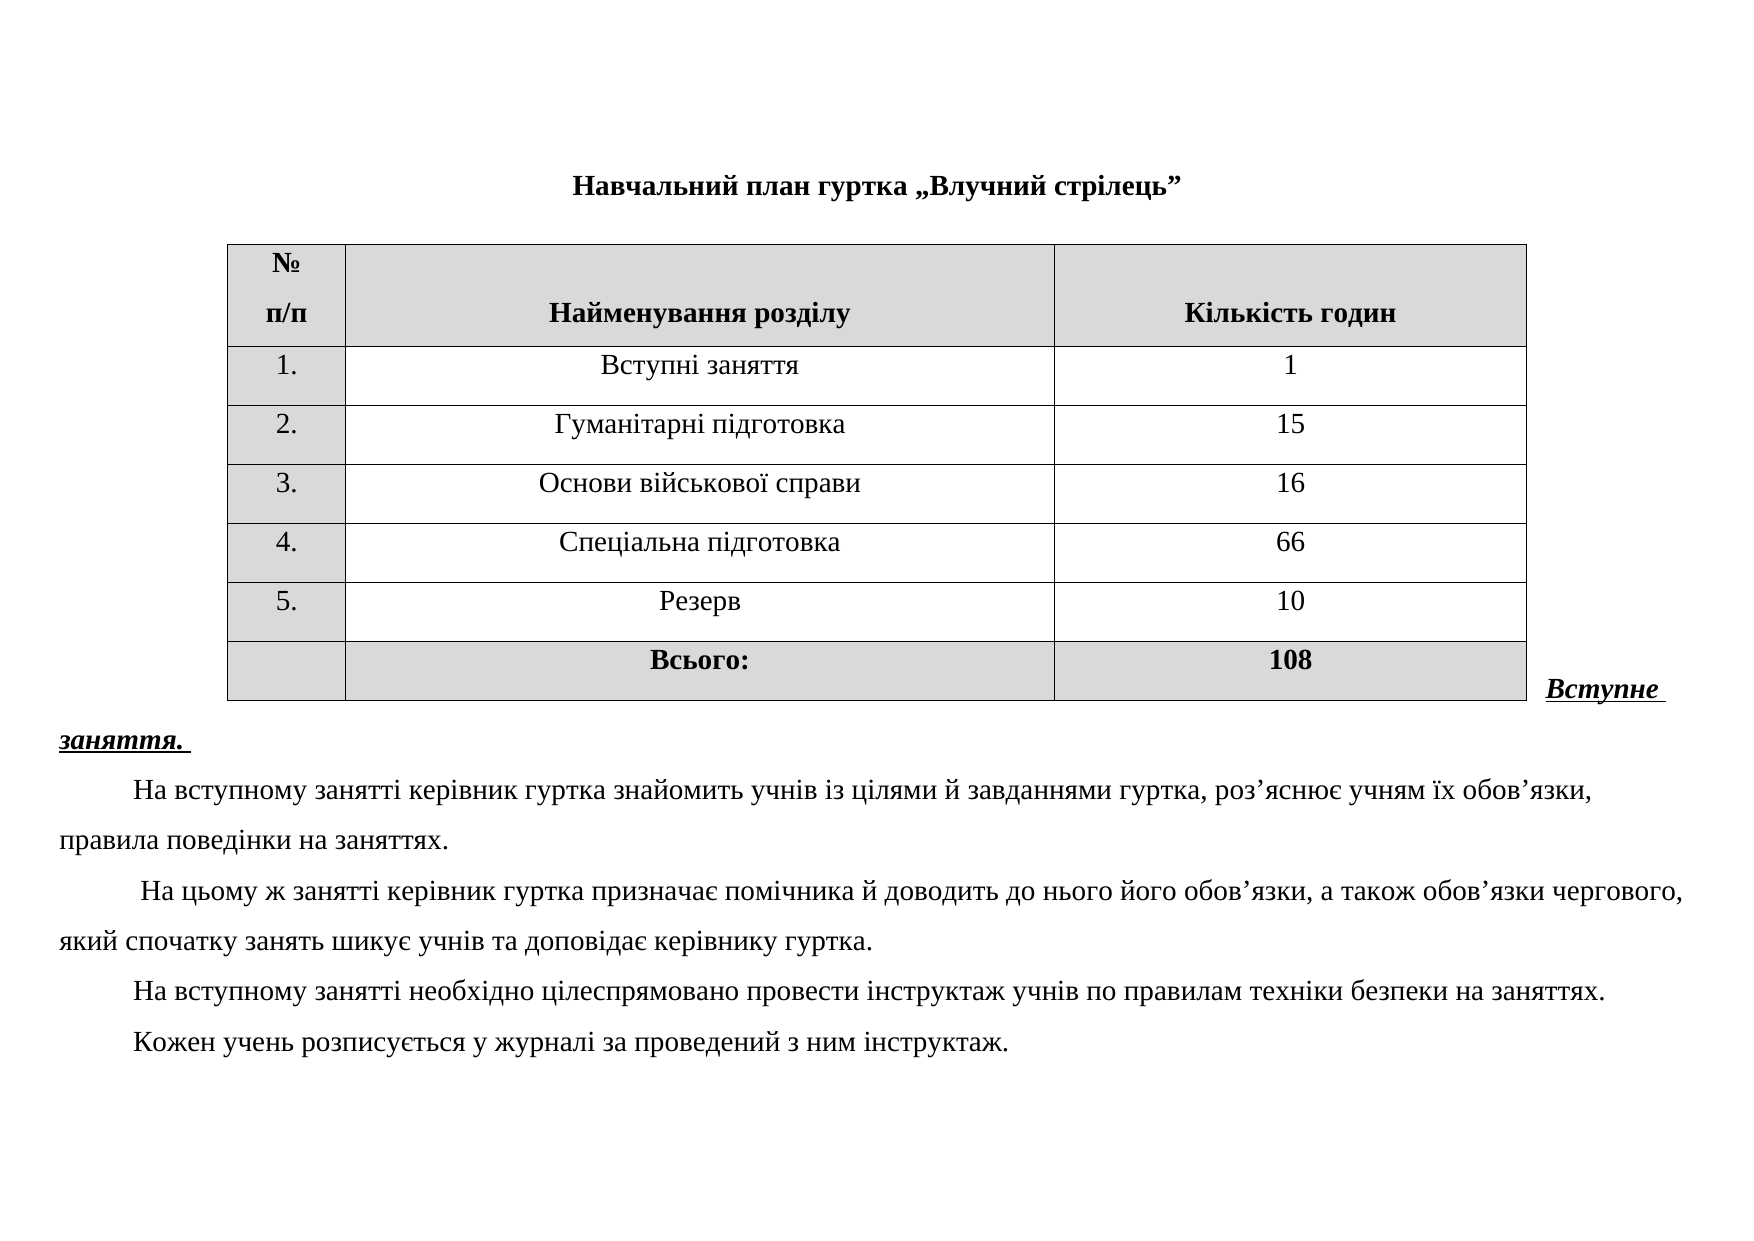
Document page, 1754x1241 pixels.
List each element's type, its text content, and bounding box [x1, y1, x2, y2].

table_cell Спеціальна підготовка [346, 524, 1054, 582]
table_header Найменування розділу [346, 245, 1054, 346]
table_cell Всього: [346, 642, 1054, 700]
text Навчальний план гуртка „Влучний стрілець” [59, 168, 1695, 202]
table_cell Основи військової справи [346, 465, 1054, 523]
text На вступному занятті керівник гуртка знайомить учнів із цілями й завданнями гуртка, роз’яснює учням їх обов’язки, правила поведінки на заняттях. [59, 772, 1695, 856]
table_cell Резерв [346, 583, 1054, 641]
table_cell 1. [228, 347, 345, 405]
table_header № п/п [228, 245, 345, 346]
table_header Кількість годин [1055, 245, 1526, 346]
text На цьому ж занятті керівник гуртка призначає помічника й доводить до нього його обов’язки, а також обов’язки чергового, який спочатку занять шикує учнів та доповідає керівнику гуртка. [59, 873, 1695, 957]
text Кожен учень розписується у журналі за проведений з ним інструктаж. [59, 1024, 1695, 1057]
table_cell 2. [228, 406, 345, 464]
table_cell Вступні заняття [346, 347, 1054, 405]
table_cell 1 [1055, 347, 1526, 405]
table_cell [228, 642, 345, 700]
table_cell 15 [1055, 406, 1526, 464]
text На вступному занятті необхідно цілеспрямовано провести інструктаж учнів по правилам техніки безпеки на заняттях. [59, 973, 1695, 1007]
table_cell 108 [1055, 642, 1526, 700]
table_cell Гуманітарні підготовка [346, 406, 1054, 464]
table_cell 66 [1055, 524, 1526, 582]
table_cell 10 [1055, 583, 1526, 641]
table_cell 4. [228, 524, 345, 582]
table_cell 5. [228, 583, 345, 641]
text Вступне заняття. [59, 672, 1695, 755]
table_cell 16 [1055, 465, 1526, 523]
table_cell 3. [228, 465, 345, 523]
